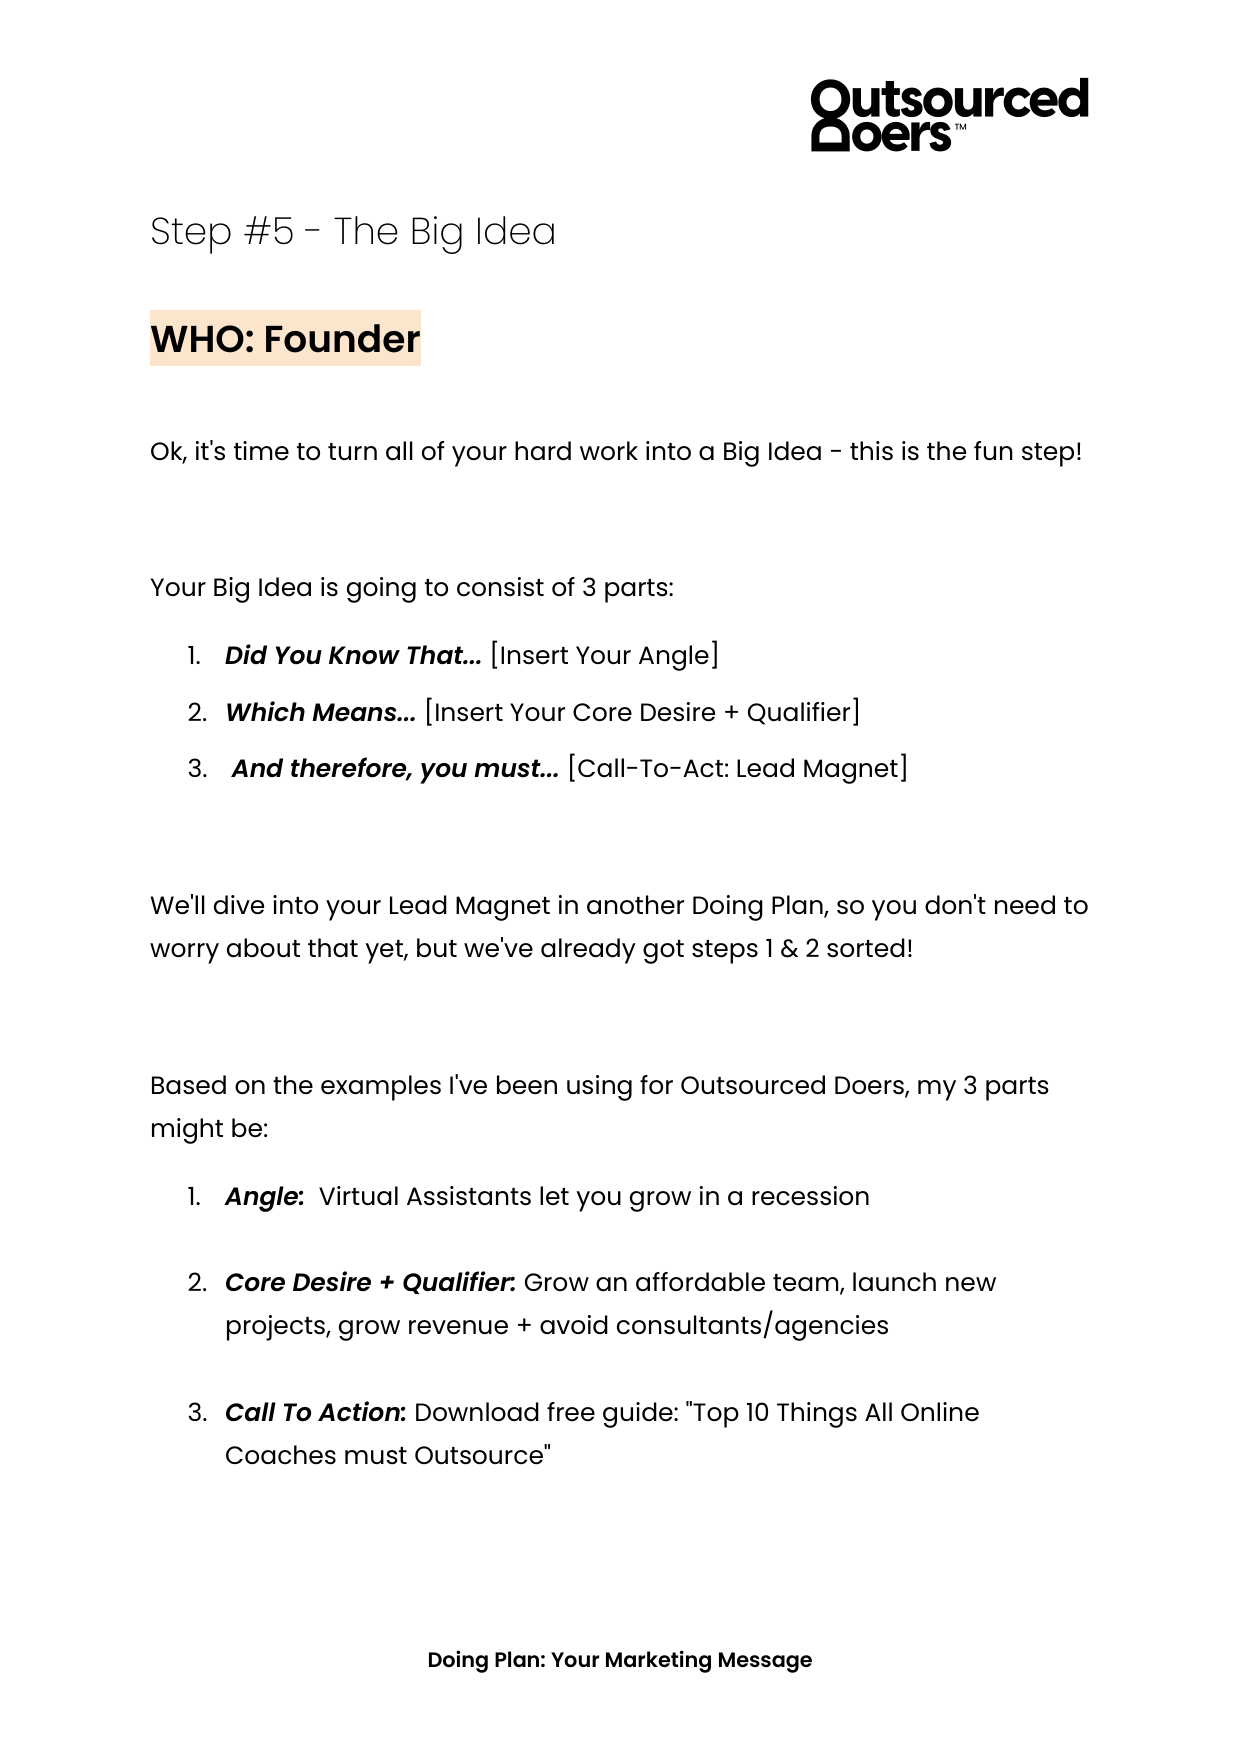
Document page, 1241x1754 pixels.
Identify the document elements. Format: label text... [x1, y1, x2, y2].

list Angle: Virtual Assistants let you grow in a recession [187, 1177, 1090, 1257]
text We'll dive into your Lead Magnet in another Doing Plan, so you don't need to worry about that yet, but we've already got steps 1 & 2 sorted! [150, 886, 1090, 967]
list Which Means... [Insert Your Core Desire + Qualifier] [187, 692, 1090, 730]
subtitle WHO: Founder [150, 309, 1090, 366]
list And therefore, you must... [Call-To-Act: Lead Magnet] [187, 748, 1090, 842]
text Your Big Idea is going to consist of 3 parts: [150, 568, 1090, 605]
list Call To Action: Download free guide: "Top 10 Things All Online Coaches must Outsource" [187, 1392, 1090, 1473]
picture [808, 75, 1091, 155]
text Ok, it's time to turn all of your hard work into a Big Idea - this is the fun step! [150, 432, 1090, 469]
list Did You Know That... [Insert Your Angle] [187, 636, 1090, 673]
text Based on the examples I've been using for Outsourced Doers, my 3 parts might be: [150, 1065, 1090, 1146]
list Core Desire + Qualifier: Grow an affordable team, launch new projects, grow revenue + avoid consultants/agencies [187, 1263, 1090, 1387]
subtitle Step #5 - The Big Idea [150, 202, 1090, 258]
